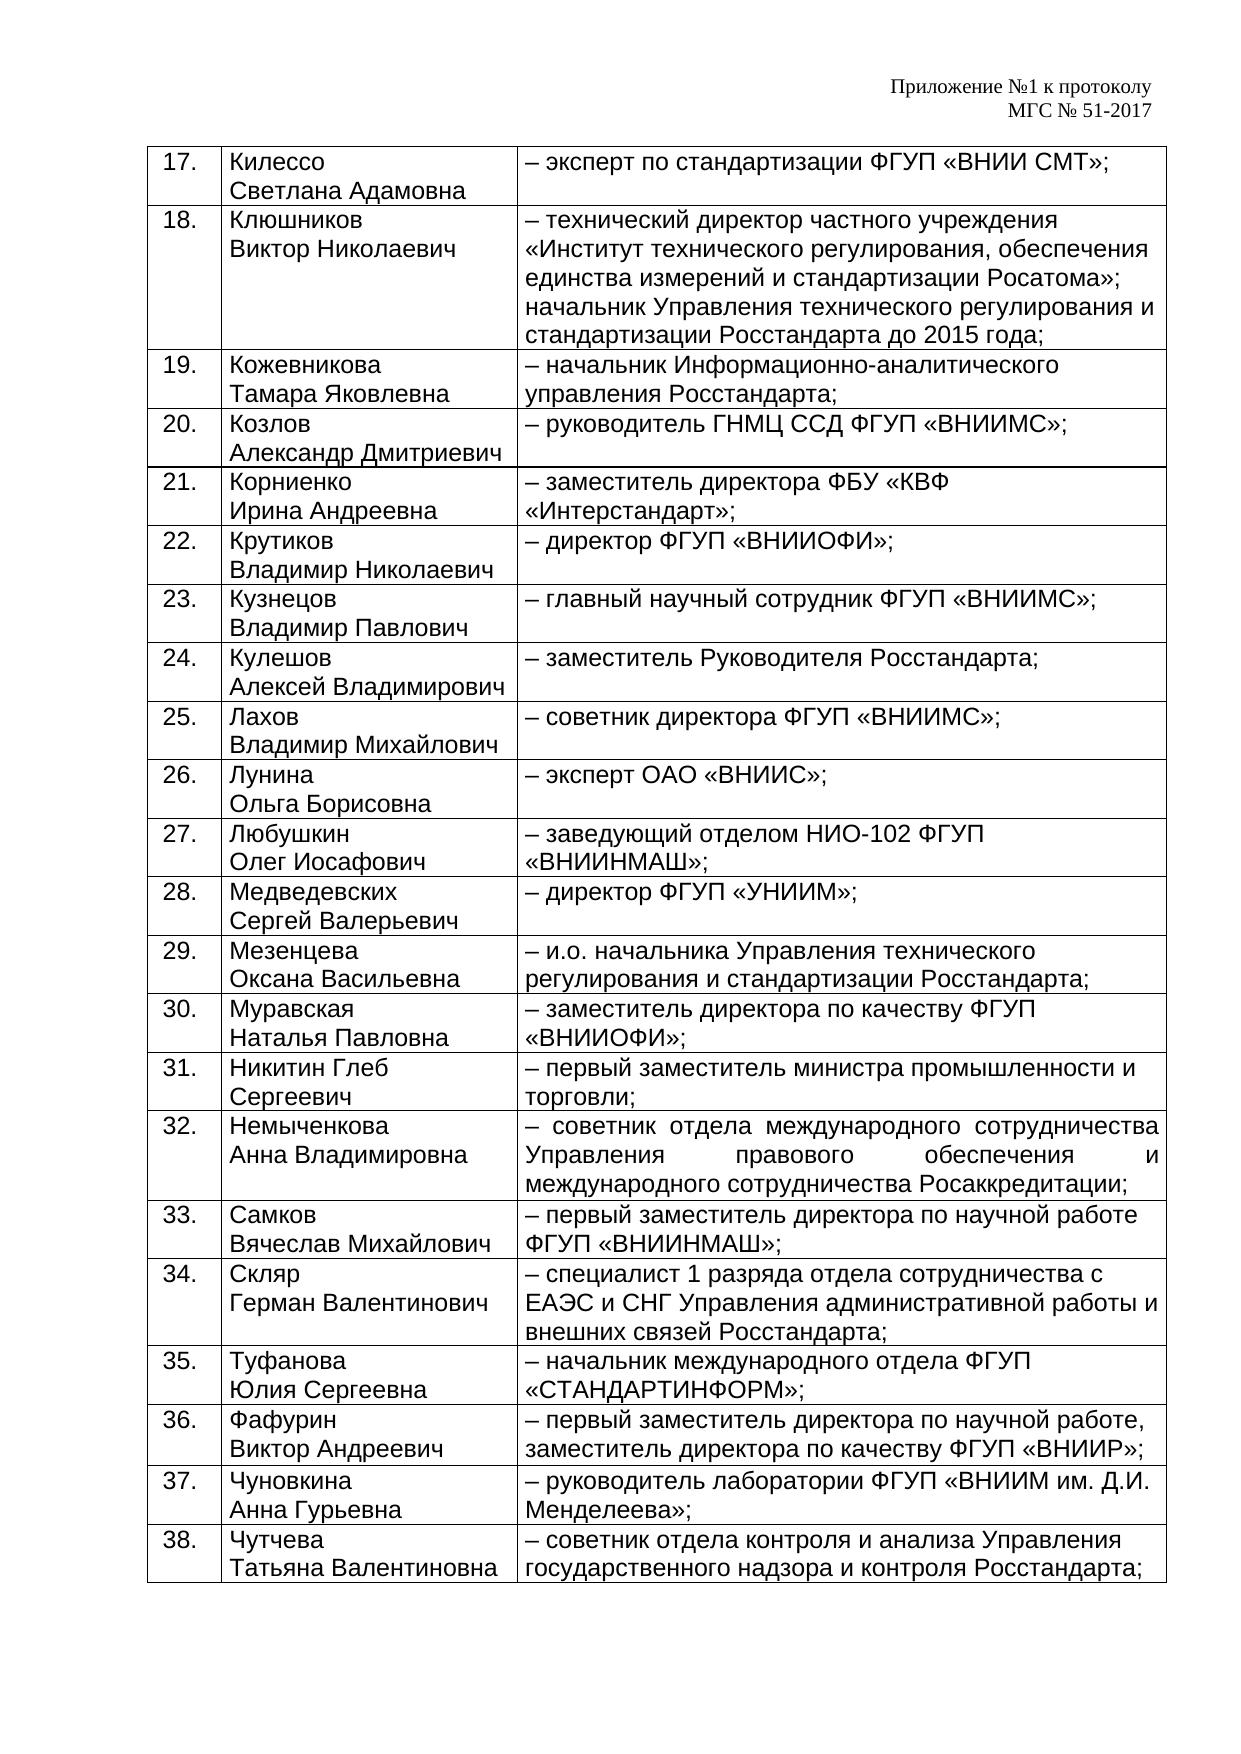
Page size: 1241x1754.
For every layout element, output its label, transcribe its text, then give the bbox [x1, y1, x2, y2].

table_cell – специалист 1 разряда отдела сотрудничества с ЕАЭС и СНГ Управления административной работы и внешних связей Росстандарта; [518, 1259, 1166, 1345]
table_cell [148, 468, 221, 525]
table_cell [148, 702, 221, 759]
table_cell Кузнецов Владимир Павлович [222, 585, 517, 642]
table_cell – и.о. начальника Управления технического регулирования и стандартизации Росстандарта; [518, 936, 1166, 993]
table_cell – заместитель директора ФБУ «КВФ «Интерстандарт»; [518, 468, 1166, 525]
table_cell [148, 1111, 221, 1199]
table_cell Фафурин Виктор Андреевич [222, 1405, 517, 1465]
table_cell – директор ФГУП «УНИИМ»; [518, 877, 1166, 935]
table_cell [148, 819, 221, 876]
table_cell – первый заместитель министра промышленности и торговли; [518, 1053, 1166, 1110]
table_cell [148, 1525, 221, 1582]
table_cell Немыченкова Анна Владимировна [222, 1111, 517, 1199]
table_cell – первый заместитель директора по научной работе ФГУП «ВНИИНМАШ»; [518, 1201, 1166, 1258]
table_cell Мезенцева Оксана Васильевна [222, 936, 517, 993]
table_cell [148, 760, 221, 818]
table_cell Медведевских Сергей Валерьевич [222, 877, 517, 935]
table_cell [148, 936, 221, 993]
table_cell – технический директор частного учреждения «Институт технического регулирования, обеспечения единства измерений и стандартизации Росатома»; начальник Управления технического регулирования и стандартизации Росстандарта до 2015 года; [518, 206, 1166, 349]
table_cell [148, 526, 221, 583]
table_cell [148, 585, 221, 642]
table_cell [148, 350, 221, 408]
table_cell [148, 147, 221, 204]
table_cell – советник отдела международного сотрудничества Управления правового обеспечения и международного сотрудничества Росаккредитации; [518, 1111, 1166, 1199]
table_cell – руководитель лаборатории ФГУП «ВНИИМ им. Д.И. Менделеева»; [518, 1466, 1166, 1524]
table_cell [148, 643, 221, 701]
table_cell [148, 1466, 221, 1524]
table_cell Никитин Глеб Сергеевич [222, 1053, 517, 1110]
table_cell – руководитель ГНМЦ ССД ФГУП «ВНИИМС»; [518, 409, 1166, 466]
table_cell [148, 1053, 221, 1110]
table_cell Козлов Александр Дмитриевич [222, 409, 517, 466]
table_cell [148, 1346, 221, 1404]
table_cell Муравская Наталья Павловна [222, 994, 517, 1052]
table_cell Килессо Светлана Адамовна [222, 147, 517, 204]
table_cell Самков Вячеслав Михайлович [222, 1201, 517, 1258]
table_cell – советник директора ФГУП «ВНИИМС»; [518, 702, 1166, 759]
table_cell – начальник международного отдела ФГУП «СТАНДАРТИНФОРМ»; [518, 1346, 1166, 1404]
table_cell – директор ФГУП «ВНИИОФИ»; [518, 526, 1166, 583]
table_cell Любушкин Олег Иосафович [222, 819, 517, 876]
table_cell [148, 877, 221, 935]
table_cell – эксперт по стандартизации ФГУП «ВНИИ СМТ»; [518, 147, 1166, 204]
table_cell – заместитель Руководителя Росстандарта; [518, 643, 1166, 701]
table_cell Лахов Владимир Михайлович [222, 702, 517, 759]
table_cell Лунина Ольга Борисовна [222, 760, 517, 818]
table_cell Корниенко Ирина Андреевна [222, 468, 517, 525]
table_cell Кожевникова Тамара Яковлевна [222, 350, 517, 408]
table_cell – заместитель директора по качеству ФГУП «ВНИИОФИ»; [518, 994, 1166, 1052]
table_cell – заведующий отделом НИО-102 ФГУП «ВНИИНМАШ»; [518, 819, 1166, 876]
table_cell [148, 1259, 221, 1345]
table_cell Чутчева Татьяна Валентиновна [222, 1525, 517, 1582]
table_cell – начальник Информационно-аналитического управления Росстандарта; [518, 350, 1166, 408]
table_cell – главный научный сотрудник ФГУП «ВНИИМС»; [518, 585, 1166, 642]
table_cell – первый заместитель директора по научной работе, заместитель директора по качеству ФГУП «ВНИИР»; [518, 1405, 1166, 1465]
table_cell Скляр Герман Валентинович [222, 1259, 517, 1345]
table_cell [148, 1201, 221, 1258]
table_cell Клюшников Виктор Николаевич [222, 206, 517, 349]
table_cell [148, 994, 221, 1052]
table_cell [148, 1405, 221, 1465]
table_cell Кулешов Алексей Владимирович [222, 643, 517, 701]
table_cell Чуновкина Анна Гурьевна [222, 1466, 517, 1524]
table_cell – эксперт ОАО «ВНИИС»; [518, 760, 1166, 818]
table_cell [148, 409, 221, 466]
table_cell Крутиков Владимир Николаевич [222, 526, 517, 583]
table_cell Туфанова Юлия Сергеевна [222, 1346, 517, 1404]
table_cell [148, 206, 221, 349]
table_cell – советник отдела контроля и анализа Управления государственного надзора и контроля Росстандарта; [518, 1525, 1166, 1582]
